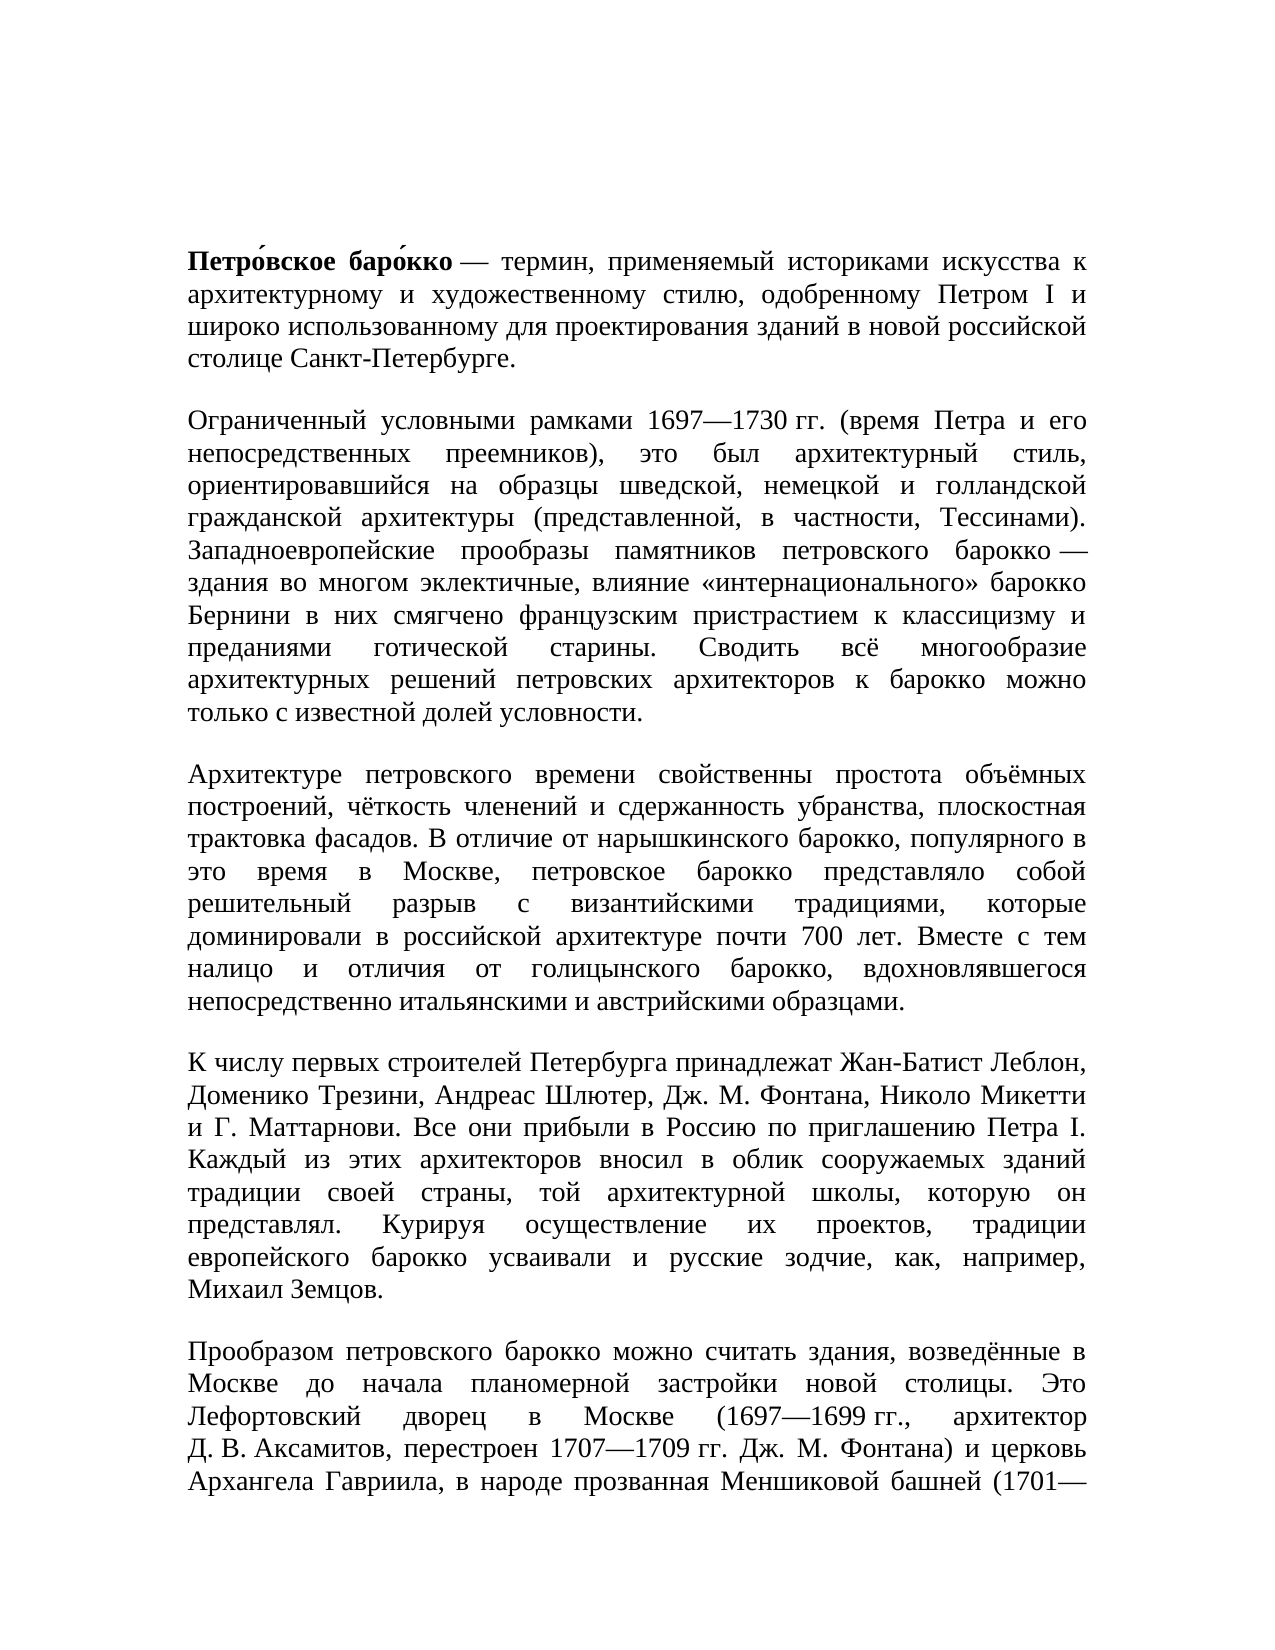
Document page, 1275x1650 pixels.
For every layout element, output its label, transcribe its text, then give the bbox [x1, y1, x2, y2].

text Архитектуре петровского времени свойственны простота объёмных построений, чёткость членений и сдержанность убранства, плоскостная трактовка фасадов. В отличие от нарышкинского барокко, популярного в это время в Москве, петровское барокко представляло собой решительный разрыв с византийскими традициями, которые доминировали в российской архитектуре почти 700 лет. Вместе с тем налицо и отличия от голицынского барокко, вдохновлявшегося непосредственно итальянскими и австрийскими образцами. [187, 757, 1087, 1016]
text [187, 1334, 1087, 1496]
text К числу первых строителей Петербурга принадлежат Жан-Батист Леблон, Доменико Трезини, Андреас Шлютер, Дж. М. Фонтана, Николо Микетти и Г. Маттарнови. Все они прибыли в Россию по приглашению Петра I. Каждый из этих архитекторов вносил в облик сооружаемых зданий традиции своей страны, той архитектурной школы, которую он представлял. Курируя осуществление их проектов, традиции европейского барокко усваивали и русские зодчие, как, например, Михаил Земцов. [187, 1045, 1087, 1304]
text Ограниченный условными рамками 1697—1730 гг. (время Петра и его непосредственных преемников), это был архитектурный стиль, ориентировавшийся на образцы шведской, немецкой и голландской гражданской архитектуры (представленной, в частности, Тессинами). Западноевропейские прообразы памятников петровского барокко — здания во многом эклектичные, влияние «интернационального» барокко Бернини в них смягчено французским пристрастием к классицизму и преданиями готической старины. Сводить всё многообразие архитектурных решений петровских архитекторов к барокко можно только с известной долей условности. [187, 403, 1087, 727]
text Петро́вское баро́кко — термин, применяемый историками искусства к архитектурному и художественному стилю, одобренному Петром I и широко использованному для проектирования зданий в новой российской столице Санкт-Петербурге. [187, 244, 1087, 374]
